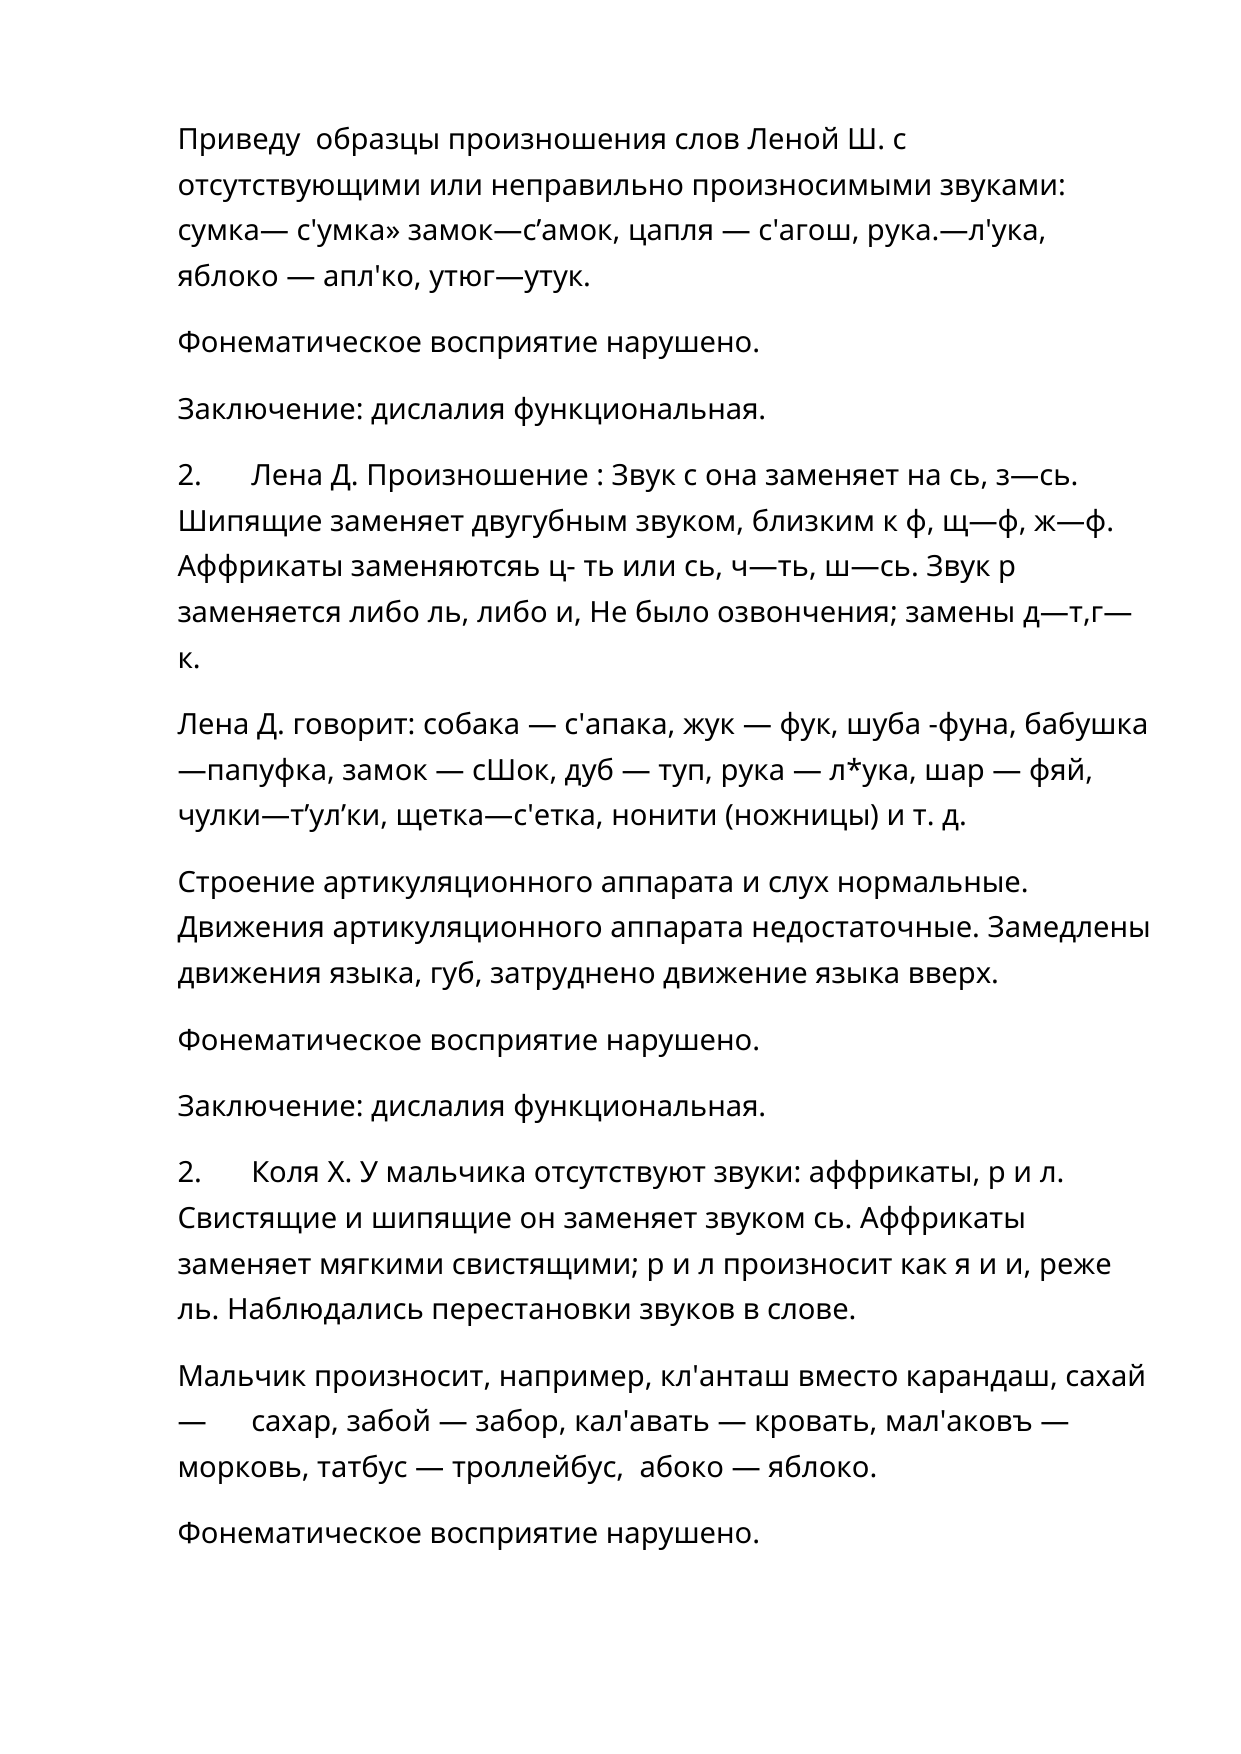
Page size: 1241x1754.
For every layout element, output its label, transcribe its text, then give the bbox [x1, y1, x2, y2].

text Мальчик произносит, например, кл'анташ вместо карандаш, сахай — сахар, забой — забор, кал'авать — кровать, мал'аковъ — морковь, татбус — троллейбус, абоко — яблоко. [177, 1355, 1152, 1486]
text Фонематическое восприятие нарушено. [177, 321, 1152, 361]
text Приведу образцы произношения слов Леной Ш. с отсутствующими или неправильно произносимыми звуками: сумка— с'умка» замок—с’амок, цапля — с'агош, рука.—л'ука, яблоко — апл'ко, утюг—утук. [177, 118, 1152, 295]
text Фонематическое восприятие нарушено. [177, 1019, 1152, 1058]
text Заключение: дислалия функциональная. [177, 1085, 1152, 1125]
text Заключение: дислалия функциональная. [177, 388, 1152, 428]
text 2. Коля X. У мальчика отсутствуют звуки: аффрикаты, р и л. Свистящие и шипящие он заменяет звуком сь. Аффрикаты заменяет мягкими свистящими; р и л произносит как я и и, реже ль. Наблюдались перестановки звуков в слове. [177, 1152, 1152, 1328]
text Фонематическое восприятие нарушено. [177, 1513, 1152, 1552]
text Лена Д. говорит: собака — с'апака, жук — фук, шуба -фуна, бабушка—папуфка, замок — сШок, дуб — туп, рука — л*ука, шар — фяй, чулки—т’ул’ки, щетка—с'етка, нонити (ножницы) и т. д. [177, 703, 1152, 834]
text Строение артикуляционного аппарата и слух нормальные. Движения артикуляционного аппарата недостаточные. Замедлены движения языка, губ, затруднено движение языка вверх. [177, 861, 1152, 992]
text 2. Лена Д. Произношение : Звук с она заменяет на сь, з—сь. Шипящие заменяет двугубным звуком, близким к ф, щ—ф, ж—ф. Аффрикаты заменяютсяь ц- ть или сь, ч—ть, ш—сь. Звук р заменяется либо ль, либо и, Не было озвончения; замены д—т,г— к. [177, 454, 1152, 677]
